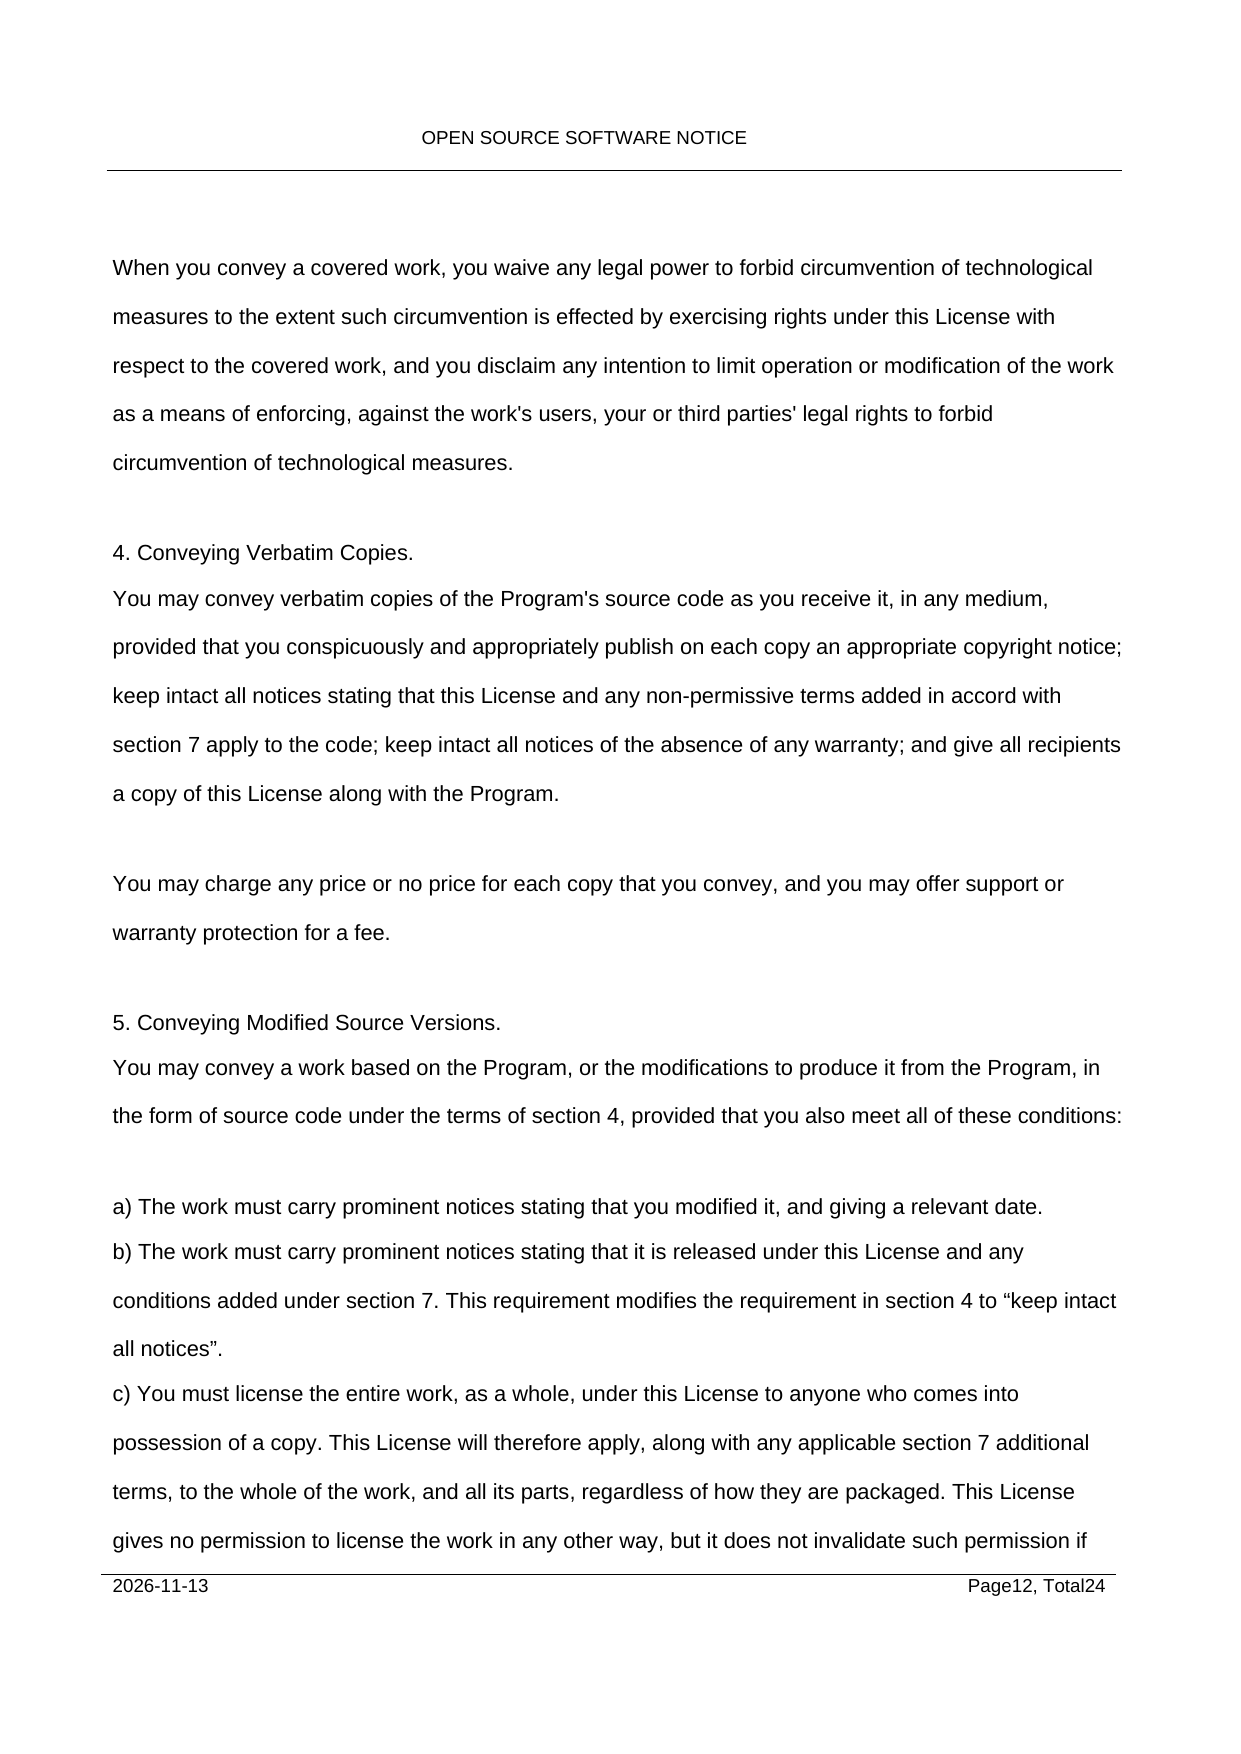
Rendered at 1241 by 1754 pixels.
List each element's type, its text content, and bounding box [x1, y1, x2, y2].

text b) The work must carry prominent notices stating that it is released under this License and any conditions added under section 7. This requirement modifies the requirement in section 4 to “keep intact all notices”. [112, 1235, 1128, 1365]
text You may charge any price or no price for each copy that you convey, and you may offer support or warranty protection for a fee. [112, 867, 1128, 948]
text a) The work must carry prominent notices stating that you modified it, and giving a relevant date. [112, 1190, 1128, 1222]
text You may convey verbatim copies of the Program's source code as you receive it, in any medium, provided that you conspicuously and appropriately publish on each copy an appropriate copyright notice; keep intact all notices stating that this License and any non-permissive terms added in accord with section 7 apply to the code; keep intact all notices of the absence of any warranty; and give all recipients a copy of this License along with the Program. [112, 582, 1128, 809]
text When you convey a covered work, you waive any legal power to forbid circumvention of technological measures to the extent such circumvention is effected by exercising rights under this License with respect to the covered work, and you disclaim any intention to limit operation or modification of the work as a means of enforcing, against the work's users, your or third parties' legal rights to forbid circumvention of technological measures. [112, 251, 1128, 479]
text You may convey a work based on the Program, or the modifications to produce it from the Program, in the form of source code under the terms of section 4, provided that you also meet all of these conditions: [112, 1051, 1128, 1132]
text 4. Conveying Verbatim Copies. [112, 537, 1128, 569]
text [112, 1378, 1128, 1556]
text 5. Conveying Modified Source Versions. [112, 1006, 1128, 1038]
